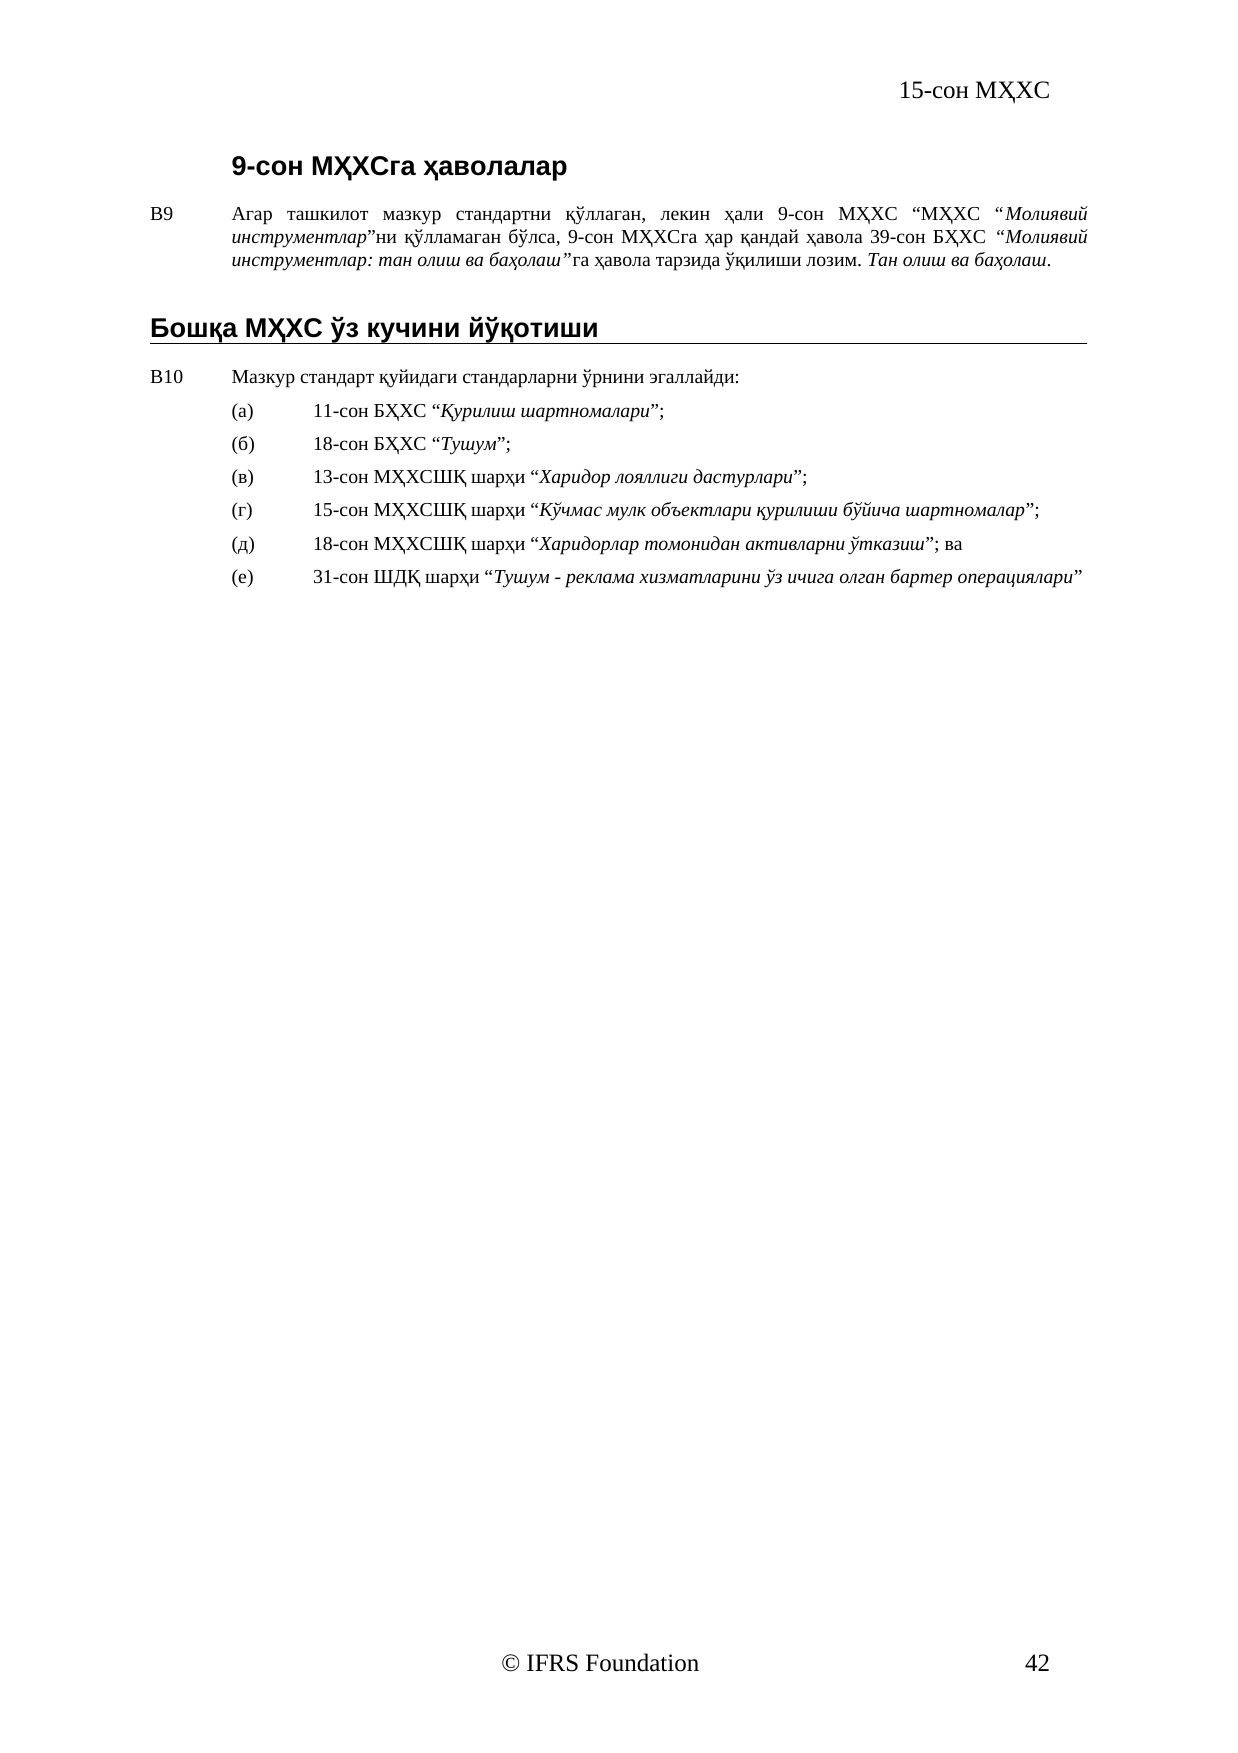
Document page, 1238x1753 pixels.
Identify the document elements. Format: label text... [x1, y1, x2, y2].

text (a) 11-сон БҲХС “Қурилиш шартномалари”; [231, 398, 1087, 421]
text В10 Мазкур стандарт қуйидаги стандарларни ўрнини эгаллайди: [150, 365, 1087, 388]
text (в) 13-сон МҲХСШҚ шарҳи “Харидор лояллиги дастурлари”; [231, 465, 1087, 488]
text (г) 15-сон МҲХСШҚ шарҳи “Кўчмас мулк объектлари қурилиши бўйича шартномалар”; [231, 498, 1087, 521]
text (б) 18-сон БҲХС “Тушум”; [231, 432, 1087, 454]
text 9-сон МҲХСга ҳаволалар [231, 150, 1087, 181]
text (е) 31-сон ШДҚ шарҳи “Тушум - реклама хизматларини ўз ичига олган бартер операциялари” [231, 565, 1087, 587]
text (д) 18-сон МҲХСШҚ шарҳи “Харидорлар томонидан активларни ўтказиш”; ва [231, 531, 1087, 554]
text В9 Агар ташкилот мазкур стандартни қўллаган, лекин ҳали 9-сон МҲХС “МҲХС “Молиявий инструментлар”ни қўлламаган бўлса, 9-сон МҲХСга ҳар қандай ҳавола 39-сон БҲХС “Молиявий инструментлар: тан олиш ва баҳолаш”га ҳавола тарзида ўқилиши лозим. Тан олиш ва баҳолаш. [150, 202, 1087, 271]
text Бошқа МҲХС ўз кучини йўқотиши [150, 312, 1087, 343]
